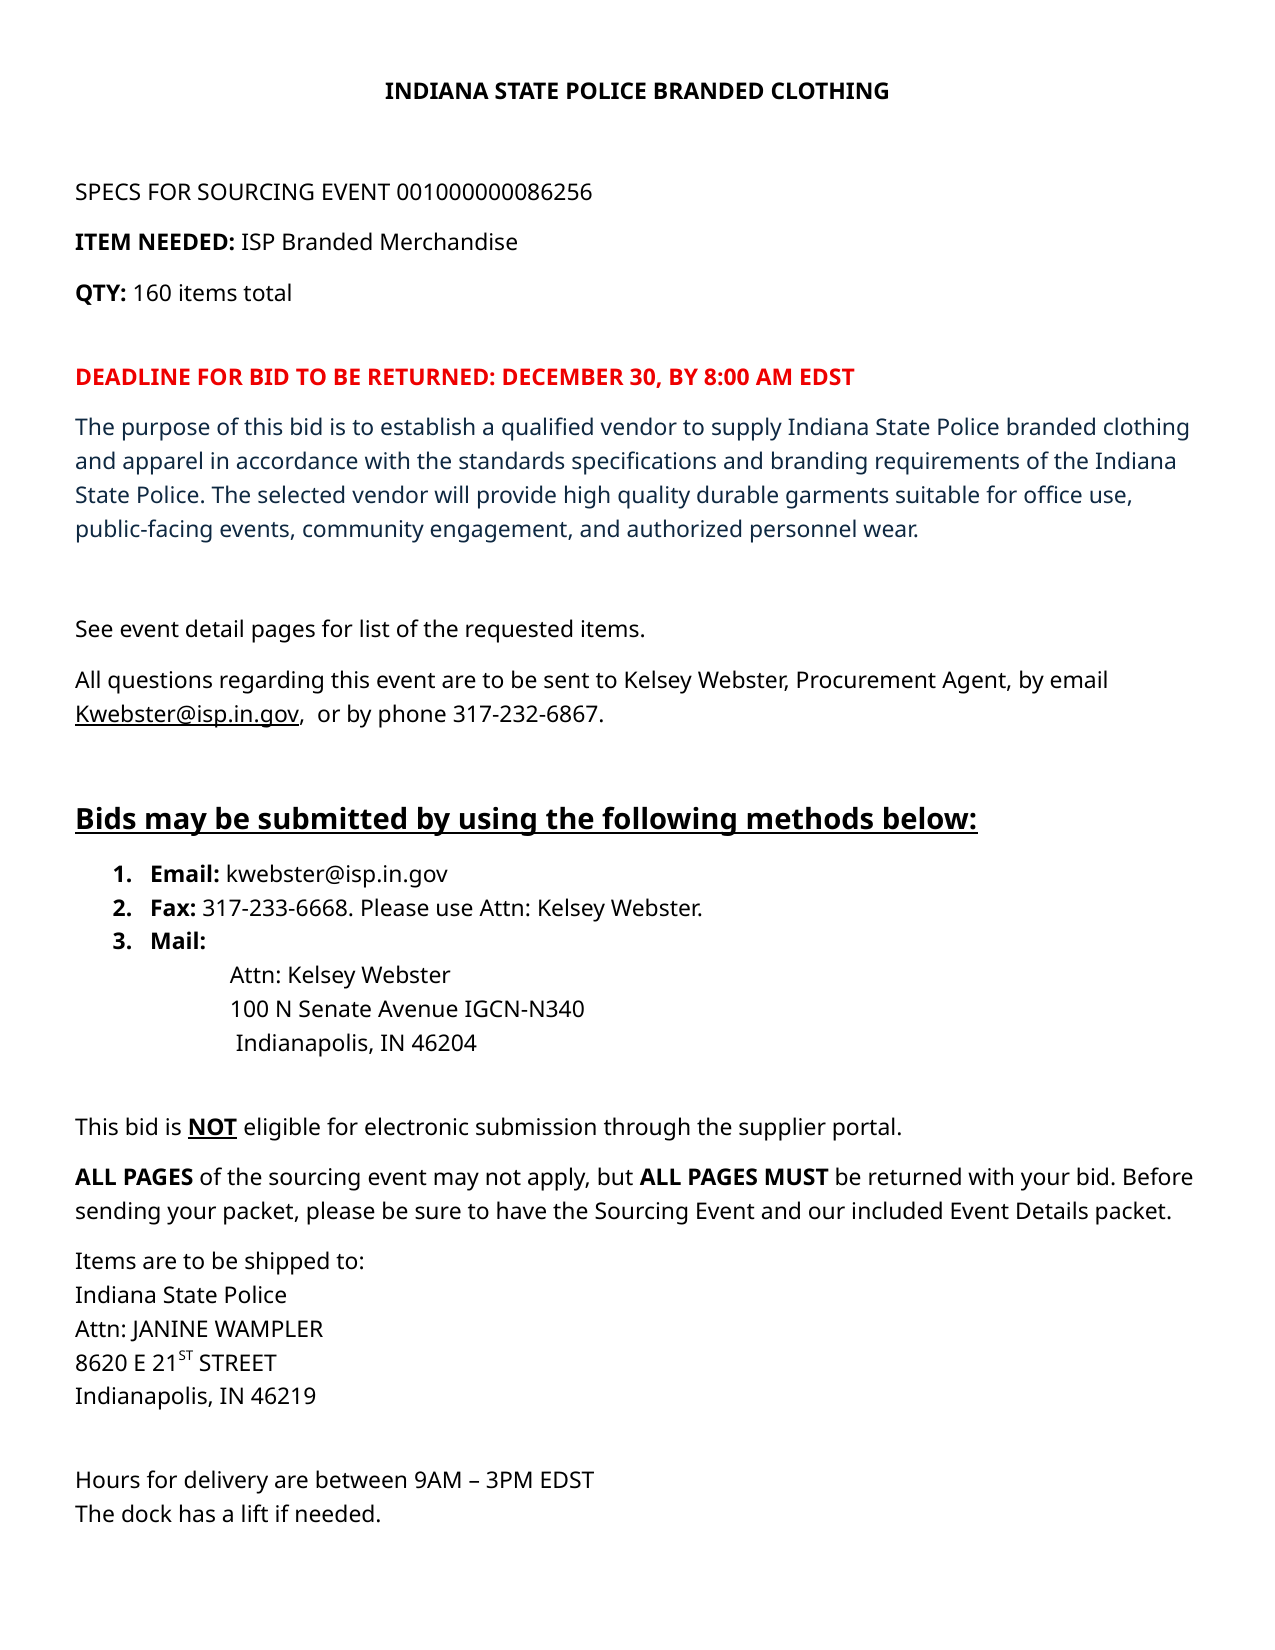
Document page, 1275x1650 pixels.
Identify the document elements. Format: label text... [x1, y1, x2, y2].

text SPECS FOR SOURCING EVENT 001000000086256 [75, 176, 1200, 207]
text QTY: 160 items total [75, 277, 1200, 308]
text Indianapolis, IN 46219 [75, 1380, 1200, 1412]
text INDIANA STATE POLICE BRANDED CLOTHING [75, 75, 1200, 106]
text ITEM NEEDED: ISP Branded Merchandise [75, 226, 1200, 257]
text This bid is NOT eligible for electronic submission through the supplier portal. [75, 1111, 1200, 1142]
text The dock has a lift if needed. [75, 1498, 1200, 1529]
text Indianapolis, IN 46204 [75, 1027, 1200, 1058]
text The purpose of this bid is to establish a qualified vendor to supply Indiana State Police branded clothing and apparel in accordance with the standards specifications and branding requirements of the Indiana State Police. The selected vendor will provide high quality durable garments suitable for office use, public-facing events, community engagement, and authorized personnel wear. [75, 411, 1200, 544]
text All questions regarding this event are to be sent to Kelsey Webster, Procurement Agent, by email Kwebster@isp.in.gov, or by phone 317-232-6867. [75, 664, 1200, 729]
list Mail: [112, 925, 1200, 957]
text Items are to be shipped to: [75, 1245, 1200, 1277]
text Bids may be submitted by using the following methods below: [75, 798, 1200, 838]
text 8620 E 21ST STREET [75, 1347, 1200, 1378]
list Fax: 317-233-6668. Please use Attn: Kelsey Webster. [112, 892, 1200, 923]
text Attn: Kelsey Webster [75, 959, 1200, 990]
text 100 N Senate Avenue IGCN-N340 [75, 993, 1200, 1024]
text Indiana State Police [75, 1279, 1200, 1310]
list Email: kwebster@isp.in.gov [112, 858, 1200, 889]
text See event detail pages for list of the requested items. [75, 613, 1200, 644]
text Attn: JANINE WAMPLER [75, 1313, 1200, 1344]
text Hours for delivery are between 9AM – 3PM EDST [75, 1464, 1200, 1496]
text ALL PAGES of the sourcing event may not apply, but ALL PAGES MUST be returned with your bid. Before sending your packet, please be sure to have the Sourcing Event and our included Event Details packet. [75, 1161, 1200, 1226]
text DEADLINE FOR BID TO BE RETURNED: DECEMBER 30, BY 8:00 AM EDST [75, 361, 1200, 392]
